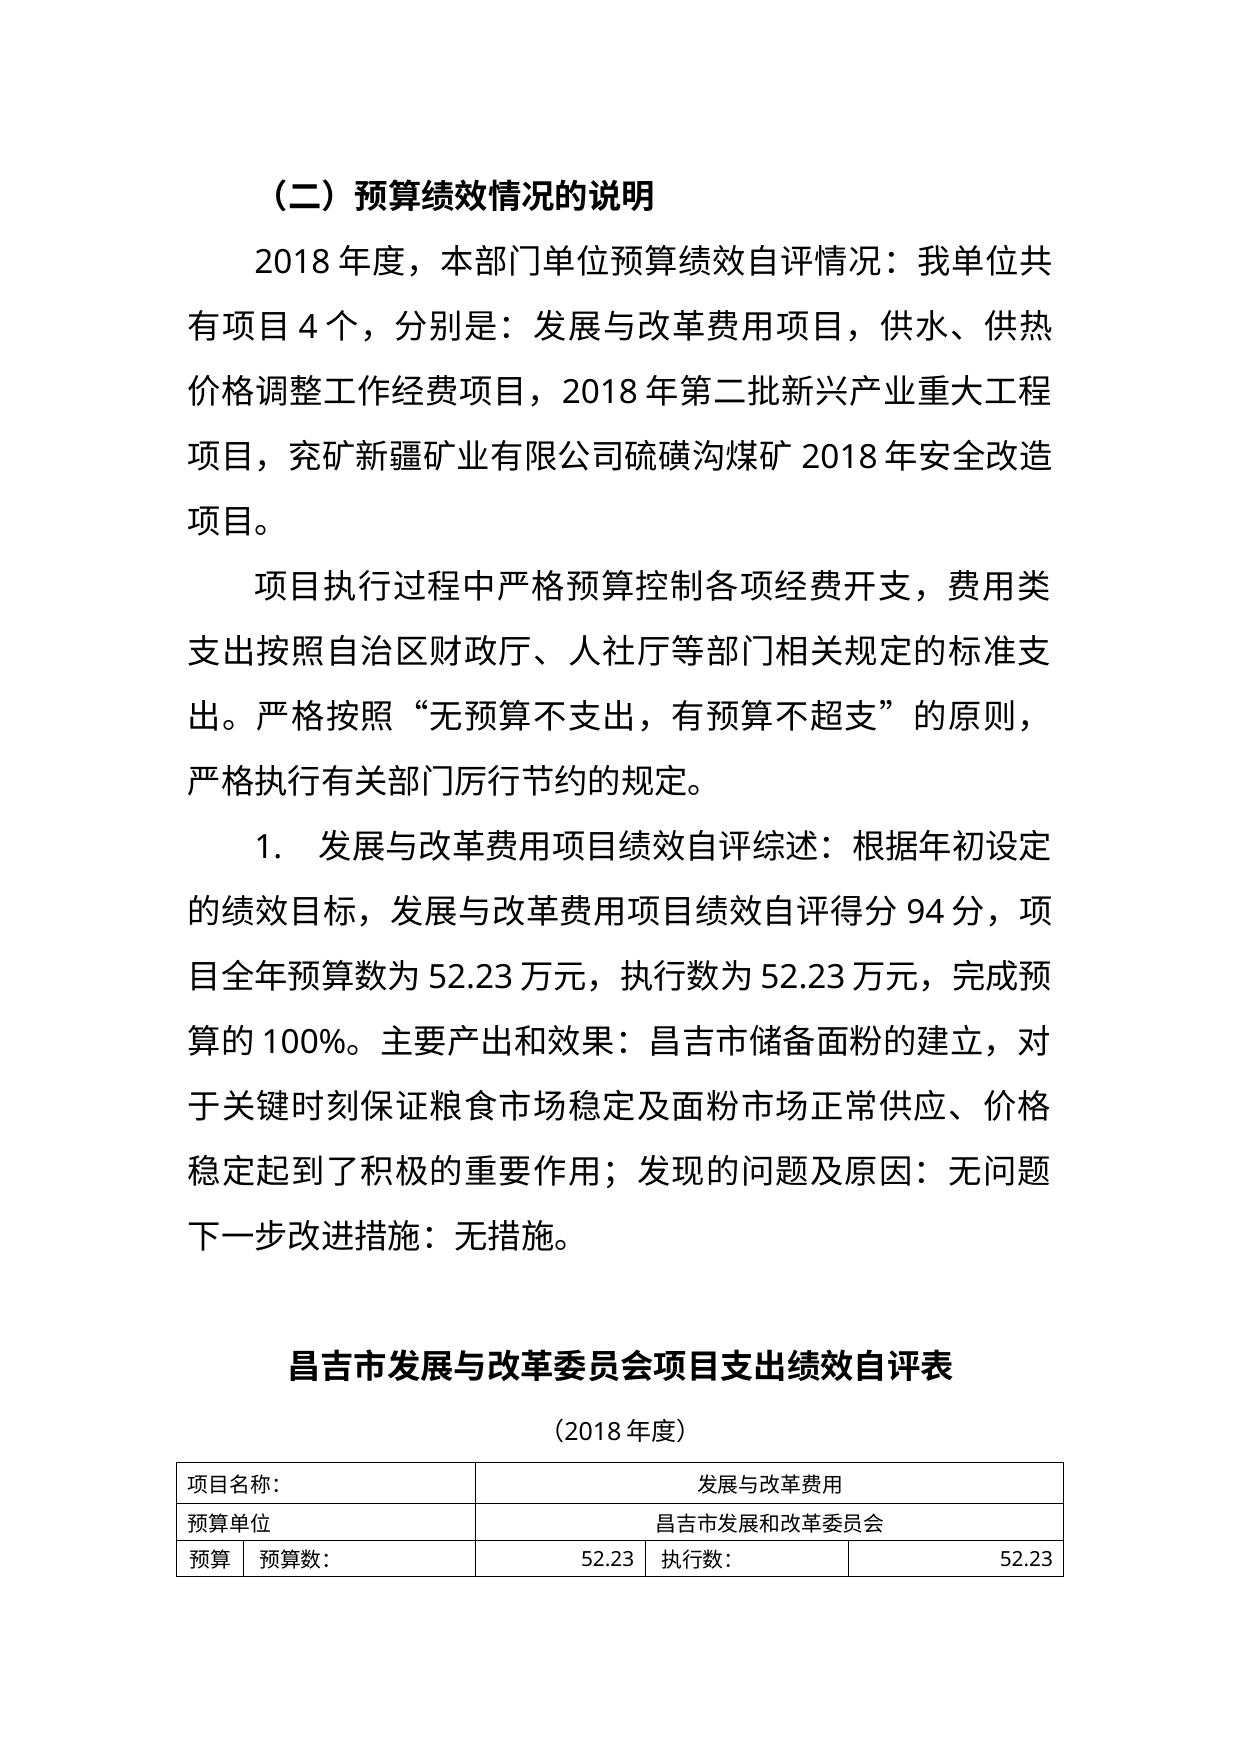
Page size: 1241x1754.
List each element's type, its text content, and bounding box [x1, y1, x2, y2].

table_cell 52.23 [476, 1541, 645, 1576]
table_cell （2018年度） [176, 1397, 1064, 1462]
table_cell 发展与改革费用 [476, 1463, 1063, 1503]
table_cell 52.23 [849, 1541, 1063, 1576]
table_cell 预算数： [244, 1541, 475, 1576]
list 发展与改革费用项目绩效自评综述：根据年初设定的绩效目标，发展与改革费用项目绩效自评得分94分，项目全年预算数为52.23万元，执行数为52.23万元，完成预算的100%。主要产出和效果：昌吉市储备面粉的建立，对于关键时刻保证粮食市场稳定及面粉市场正常供应、价格稳定起到了积极的重要作用；发现的问题及原因：无问题。下一步改进措施：无措施。 [187, 812, 1053, 1267]
text 2018年度，本部门单位预算绩效自评情况：我单位共有项目4个，分别是：发展与改革费用项目，供水、供热价格调整工作经费项目，2018年第二批新兴产业重大工程项目，兖矿新疆矿业有限公司硫磺沟煤矿2018年安全改造项目。 [187, 227, 1053, 552]
table_cell 项目名称： [177, 1463, 475, 1503]
table_cell 预算 执行 情况 （万元） [177, 1541, 243, 1576]
table_cell 执行数： [646, 1541, 848, 1576]
text 项目执行过程中严格预算控制各项经费开支，费用类支出按照自治区财政厅、人社厅等部门相关规定的标准支出。严格按照“无预算不支出，有预算不超支”的原则，严格执行有关部门厉行节约的规定。 [187, 552, 1053, 812]
text （二）预算绩效情况的说明 [187, 162, 1053, 227]
table_cell 预算单位 [177, 1504, 475, 1540]
table_header 昌吉市发展与改革委员会项目支出绩效自评表 [176, 1267, 1064, 1397]
table_cell 昌吉市发展和改革委员会 [476, 1504, 1063, 1540]
